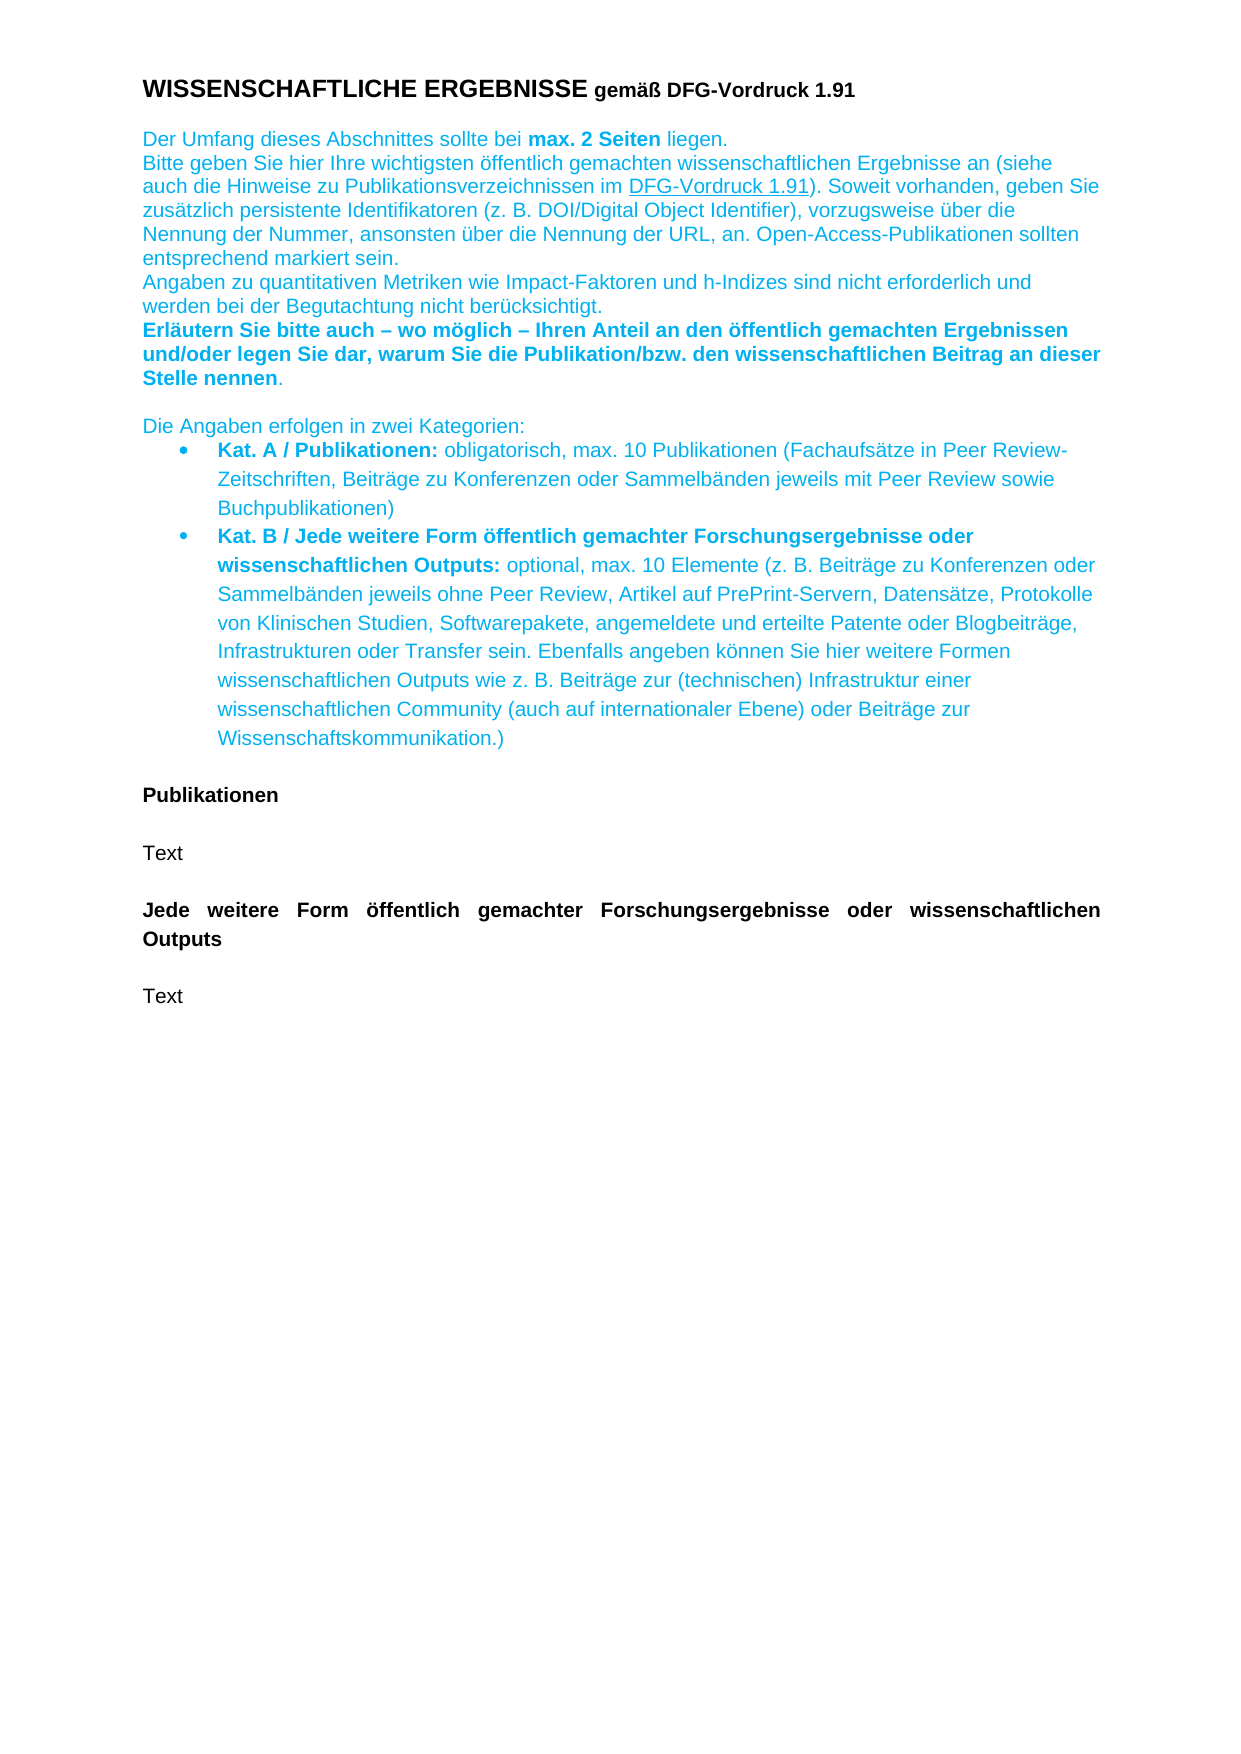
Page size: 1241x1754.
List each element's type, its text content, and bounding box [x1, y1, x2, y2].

text Die Angaben erfolgen in zwei Kategorien: [142, 414, 1102, 438]
text Der Umfang dieses Abschnittes sollte bei max. 2 Seiten liegen. [142, 126, 1102, 150]
list Kat. B / Jede weitere Form öffentlich gemachter Forschungsergebnisse oder wissenschaftlichen Outputs: optional, max. 10 Elemente (z. B. Beiträge zu Konferenzen oder Sammelbänden jeweils ohne Peer Review, Artikel auf PrePrint-Servern, Datensätze, Protokolle von Klinischen Studien, Softwarepakete, angemeldete und erteilte Patente oder Blogbeiträge, Infrastrukturen oder Transfer sein. Ebenfalls angeben können Sie hier weitere Formen wissenschaftlichen Outputs wie z. B. Beiträge zur (technischen) Infrastruktur einer wissenschaftlichen Community (auch auf internationaler Ebene) oder Beiträge zur Wissenschaftskommunikation.) [180, 524, 1102, 749]
text Text [142, 984, 1102, 1008]
text Erläutern Sie bitte auch – wo möglich – Ihren Anteil an den öffentlich gemachten Ergebnissen und/oder legen Sie dar, warum Sie die Publikation/bzw. den wissenschaftlichen Beitrag an dieser Stelle nennen. [142, 318, 1102, 390]
text Jede weitere Form öffentlich gemachter Forschungsergebnisse oder wissenschaftlichen Outputs [142, 898, 1102, 951]
text Angaben zu quantitativen Metriken wie Impact-Faktoren und h-Indizes sind nicht erforderlich und werden bei der Begutachtung nicht berücksichtigt. [142, 270, 1102, 318]
text Publikationen [142, 783, 1102, 807]
list Kat. A / Publikationen: obligatorisch, max. 10 Publikationen (Fachaufsätze in Peer Review-Zeitschriften, Beiträge zu Konferenzen oder Sammelbänden jeweils mit Peer Review sowie Buchpublikationen) [180, 438, 1102, 519]
text WISSENSCHAFTLICHE ERGEBNISSE gemäß DFG-Vordruck 1.91 [142, 74, 1102, 102]
text Bitte geben Sie hier Ihre wichtigsten öffentlich gemachten wissenschaftlichen Ergebnisse an (siehe auch die Hinweise zu Publikationsverzeichnissen im DFG-Vordruck 1.91). Soweit vorhanden, geben Sie zusätzlich persistente Identifikatoren (z. B. DOI/Digital Object Identifier), vorzugsweise über die Nennung der Nummer, ansonsten über die Nennung der URL, an. Open-Access-Publikationen sollten entsprechend markiert sein. [142, 150, 1102, 270]
text Text [142, 841, 1102, 864]
